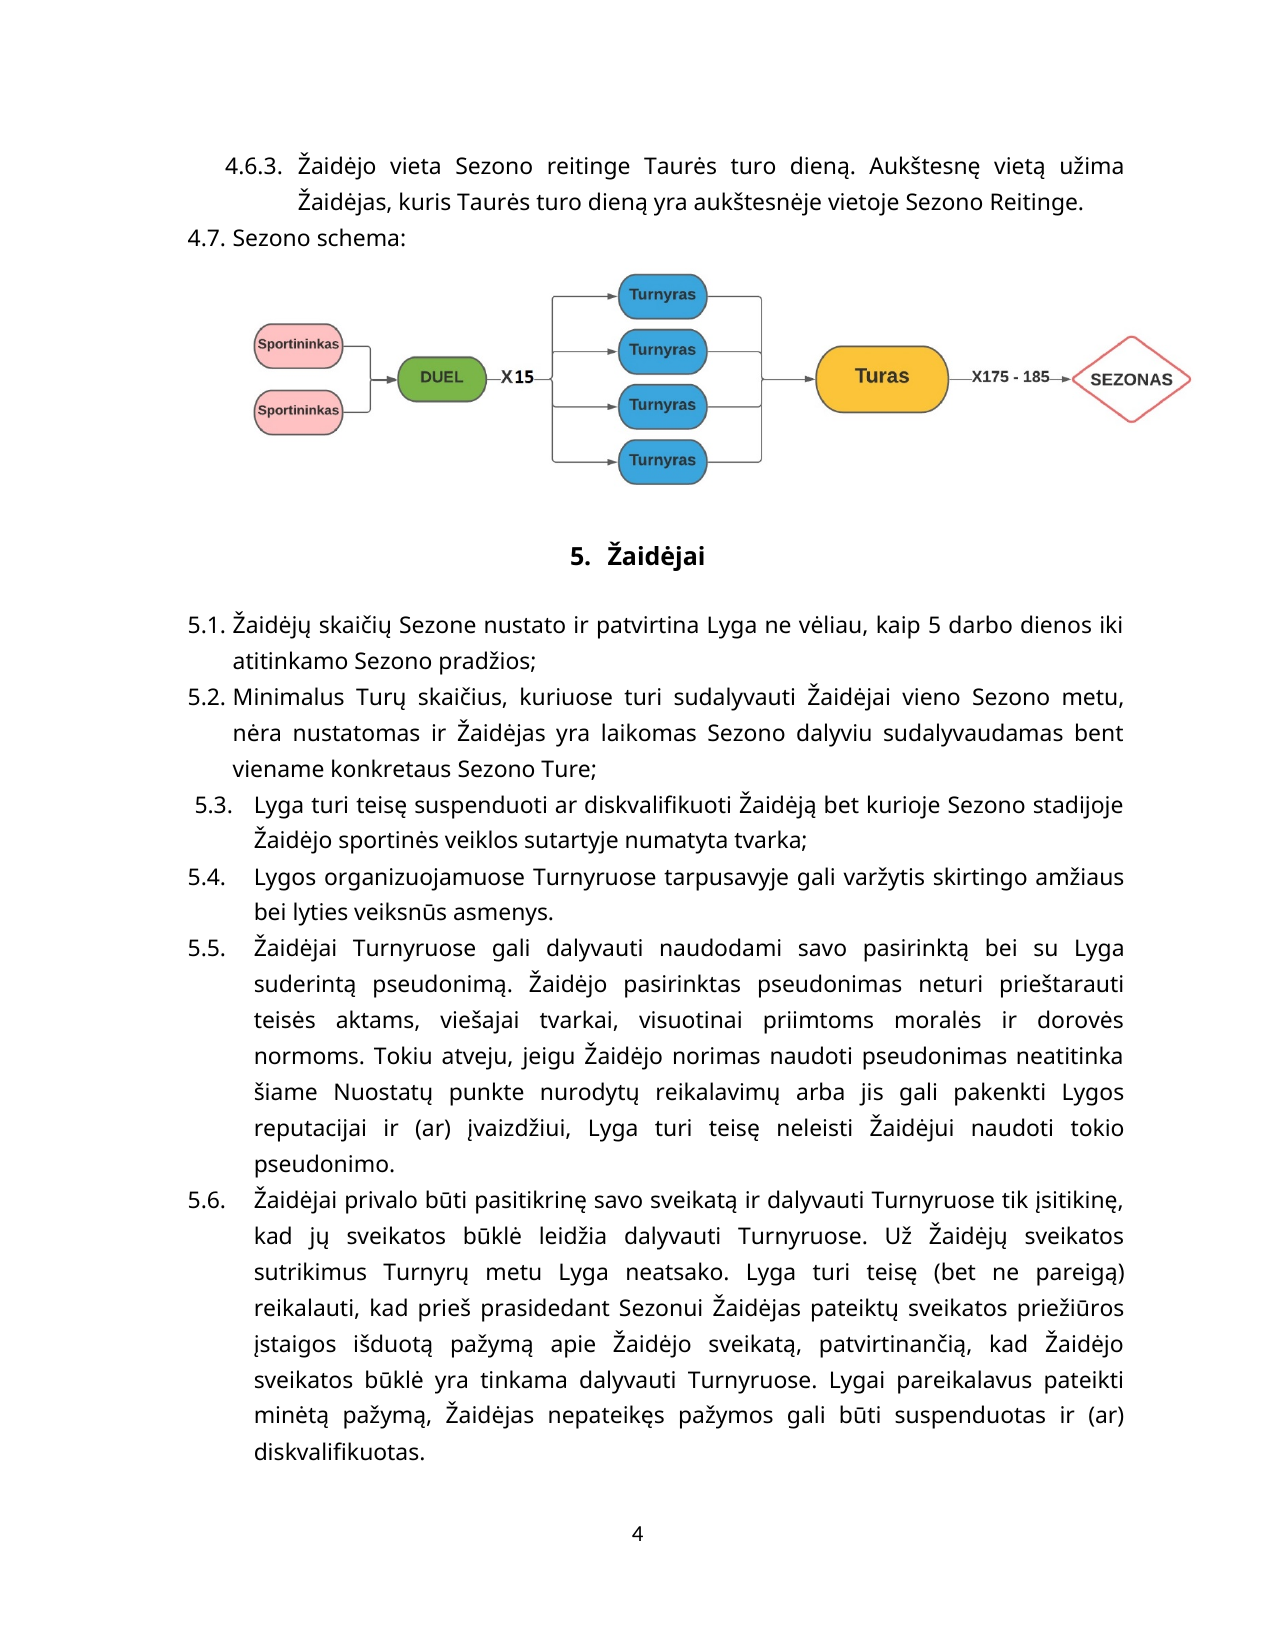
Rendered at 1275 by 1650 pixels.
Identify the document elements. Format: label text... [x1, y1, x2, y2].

list Lygos organizuojamuose Turnyruose tarpusavyje gali varžytis skirtingo amžiaus bei lyties veiksnūs asmenys. [187, 860, 1125, 928]
list Žaidėjo vieta Sezono reitinge Taurės turo dieną. Aukštesnę vietą užima Žaidėjas, kuris Taurės turo dieną yra aukštesnėje vietoje Sezono Reitinge. [225, 150, 1125, 217]
list Žaidėjai Turnyruose gali dalyvauti naudodami savo pasirinktą bei su Lyga suderintą pseudonimą. Žaidėjo pasirinktas pseudonimas neturi prieštarauti teisės aktams, viešajai tvarkai, visuotinai priimtoms moralės ir dorovės normoms. Tokiu atveju, jeigu Žaidėjo norimas naudoti pseudonimas neatitinka šiame Nuostatų punkte nurodytų reikalavimų arba jis gali pakenkti Lygos reputacijai ir (ar) įvaizdžiui, Lyga turi teisę neleisti Žaidėjui naudoti tokio pseudonimo. [187, 932, 1125, 1179]
picture [232, 257, 1208, 502]
list Žaidėjų skaičių Sezone nustato ir patvirtina Lyga ne vėliau, kaip 5 darbo dienos iki atitinkamo Sezono pradžios; [187, 609, 1125, 676]
list Žaidėjai [150, 538, 1125, 605]
list Lyga turi teisę suspenduoti ar diskvalifikuoti Žaidėją bet kurioje Sezono stadijoje Žaidėjo sportinės veiklos sutartyje numatyta tvarka; [194, 788, 1125, 856]
list Žaidėjai privalo būti pasitikrinę savo sveikatą ir dalyvauti Turnyruose tik įsitikinę, kad jų sveikatos būklė leidžia dalyvauti Turnyruose. Už Žaidėjų sveikatos sutrikimus Turnyrų metu Lyga neatsako. Lyga turi teisę (bet ne pareigą) reikalauti, kad prieš prasidedant Sezonui Žaidėjas pateiktų sveikatos priežiūros įstaigos išduotą pažymą apie Žaidėjo sveikatą, patvirtinančią, kad Žaidėjo sveikatos būklė yra tinkama dalyvauti Turnyruose. Lygai pareikalavus pateikti minėtą pažymą, Žaidėjas nepateikęs pažymos gali būti suspenduotas ir (ar) diskvalifikuotas. [187, 1184, 1125, 1467]
list Minimalus Turų skaičius, kuriuose turi sudalyvauti Žaidėjai vieno Sezono metu, nėra nustatomas ir Žaidėjas yra laikomas Sezono dalyviu sudalyvaudamas bent viename konkretaus Sezono Ture; [187, 681, 1125, 784]
